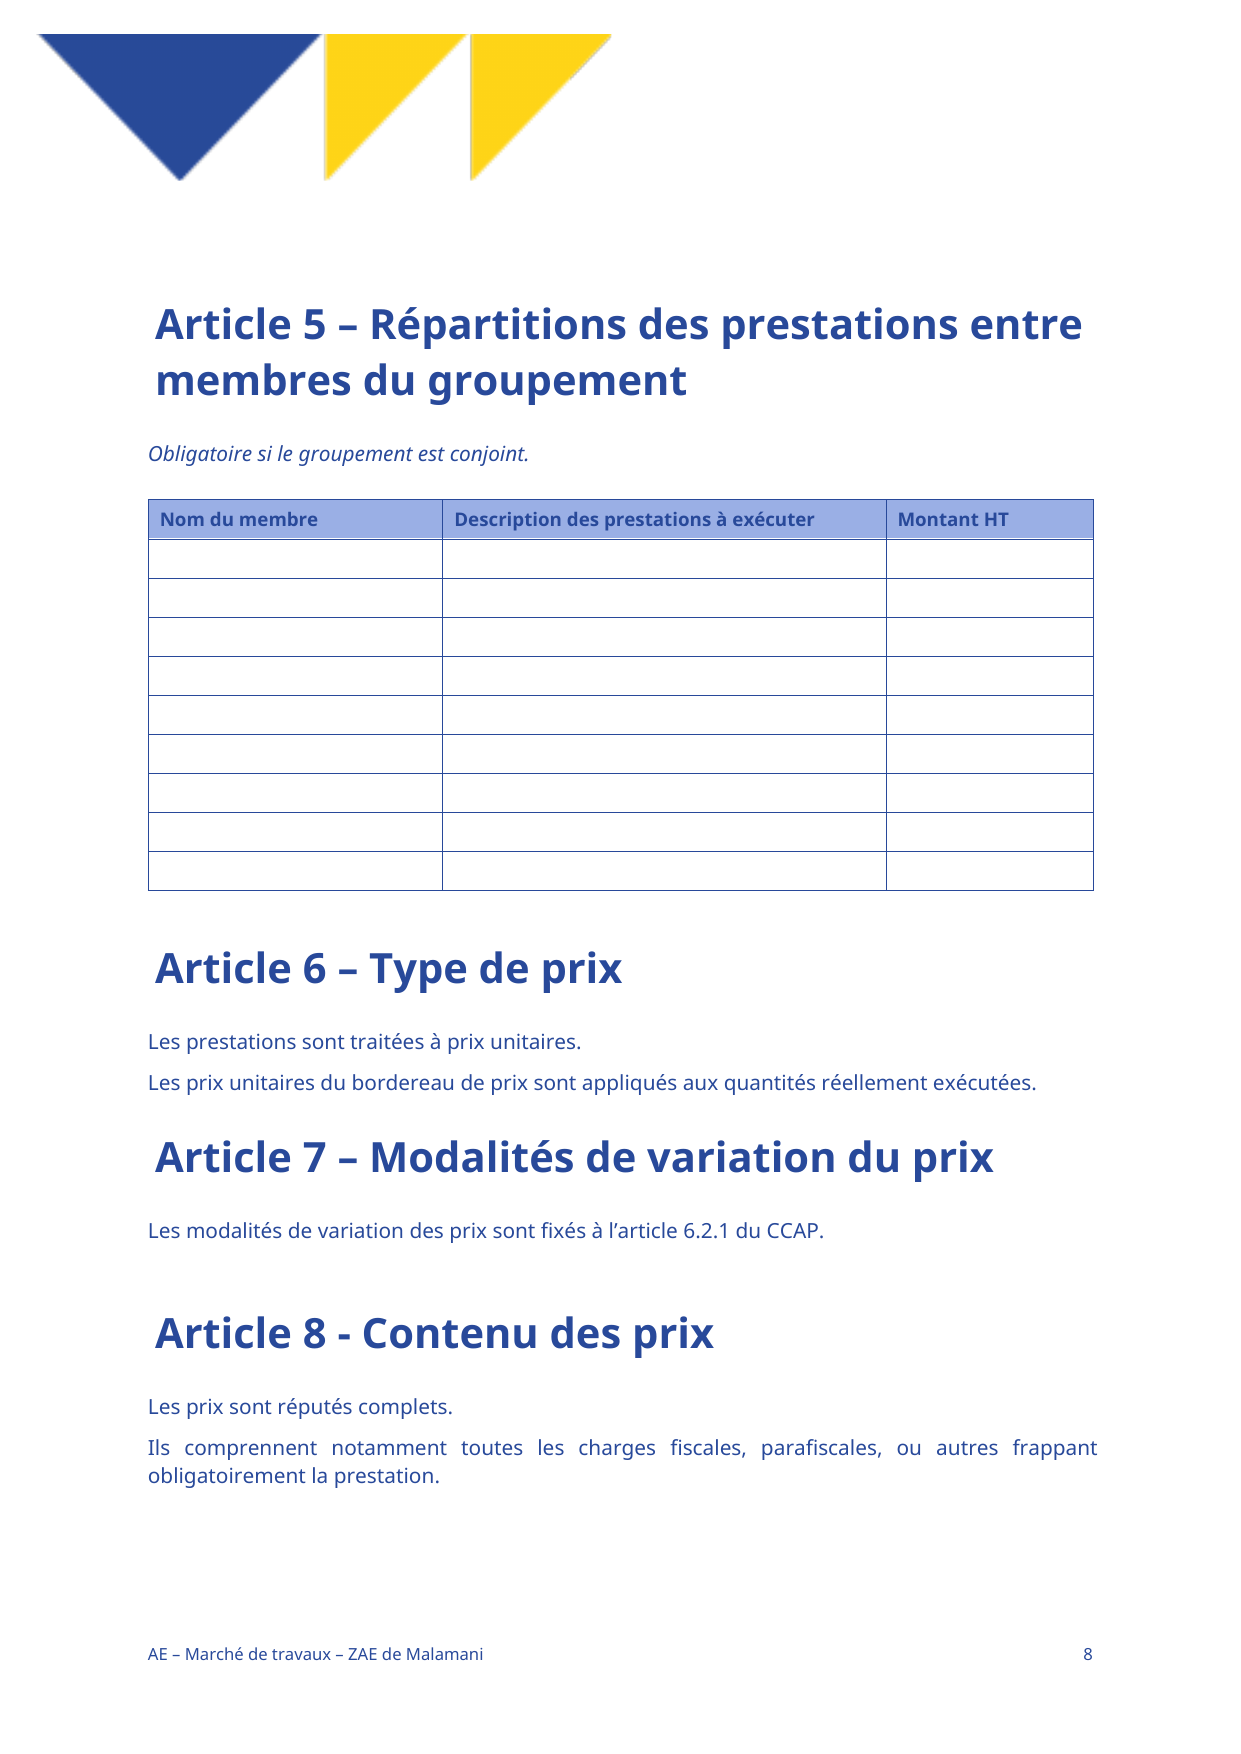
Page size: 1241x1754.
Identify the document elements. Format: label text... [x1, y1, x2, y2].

subtitle Article 5 – Répartitions des prestations entre membres du groupement [155, 294, 1108, 408]
table_cell [149, 813, 442, 851]
subtitle Article 6 – Type de prix [155, 939, 1108, 996]
table_cell [149, 852, 442, 890]
table_header Montant HT [887, 500, 1093, 538]
text Ils comprennent notamment toutes les charges fiscales, parafiscales, ou autres frappant obligatoirement la prestation. [148, 1433, 1098, 1490]
table_cell [887, 618, 1093, 656]
table_cell [149, 735, 442, 773]
text Les modalités de variation des prix sont fixés à l’article 6.2.1 du CCAP. [148, 1216, 1098, 1244]
table_cell [443, 774, 886, 812]
table_cell [443, 618, 886, 656]
table_cell [443, 813, 886, 851]
table_cell [887, 735, 1093, 773]
table_cell [149, 657, 442, 695]
table_cell [887, 774, 1093, 812]
table_cell [887, 540, 1093, 577]
table_cell [887, 813, 1093, 851]
table_cell [887, 852, 1093, 890]
subtitle Article 8 - Contenu des prix [155, 1304, 1108, 1361]
table_cell [443, 579, 886, 617]
table_cell [887, 696, 1093, 734]
text Les prix sont réputés complets. [148, 1392, 1098, 1421]
table_header Nom du membre [149, 500, 442, 538]
table_cell [443, 696, 886, 734]
table_cell [887, 579, 1093, 617]
table_cell [149, 540, 442, 577]
table_cell [149, 618, 442, 656]
text Les prix unitaires du bordereau de prix sont appliqués aux quantités réellement exécutées. [148, 1068, 1098, 1097]
table_cell [443, 540, 886, 577]
table_cell [149, 774, 442, 812]
subtitle Article 7 – Modalités de variation du prix [155, 1128, 1108, 1185]
table_header Description des prestations à exécuter [443, 500, 886, 538]
table_cell [149, 696, 442, 734]
table_cell [443, 735, 886, 773]
text Les prestations sont traitées à prix unitaires. [148, 1027, 1098, 1056]
table_cell [887, 657, 1093, 695]
table_cell [149, 579, 442, 617]
text Obligatoire si le groupement est conjoint. [148, 439, 1098, 468]
table_cell [443, 657, 886, 695]
table_cell [443, 852, 886, 890]
